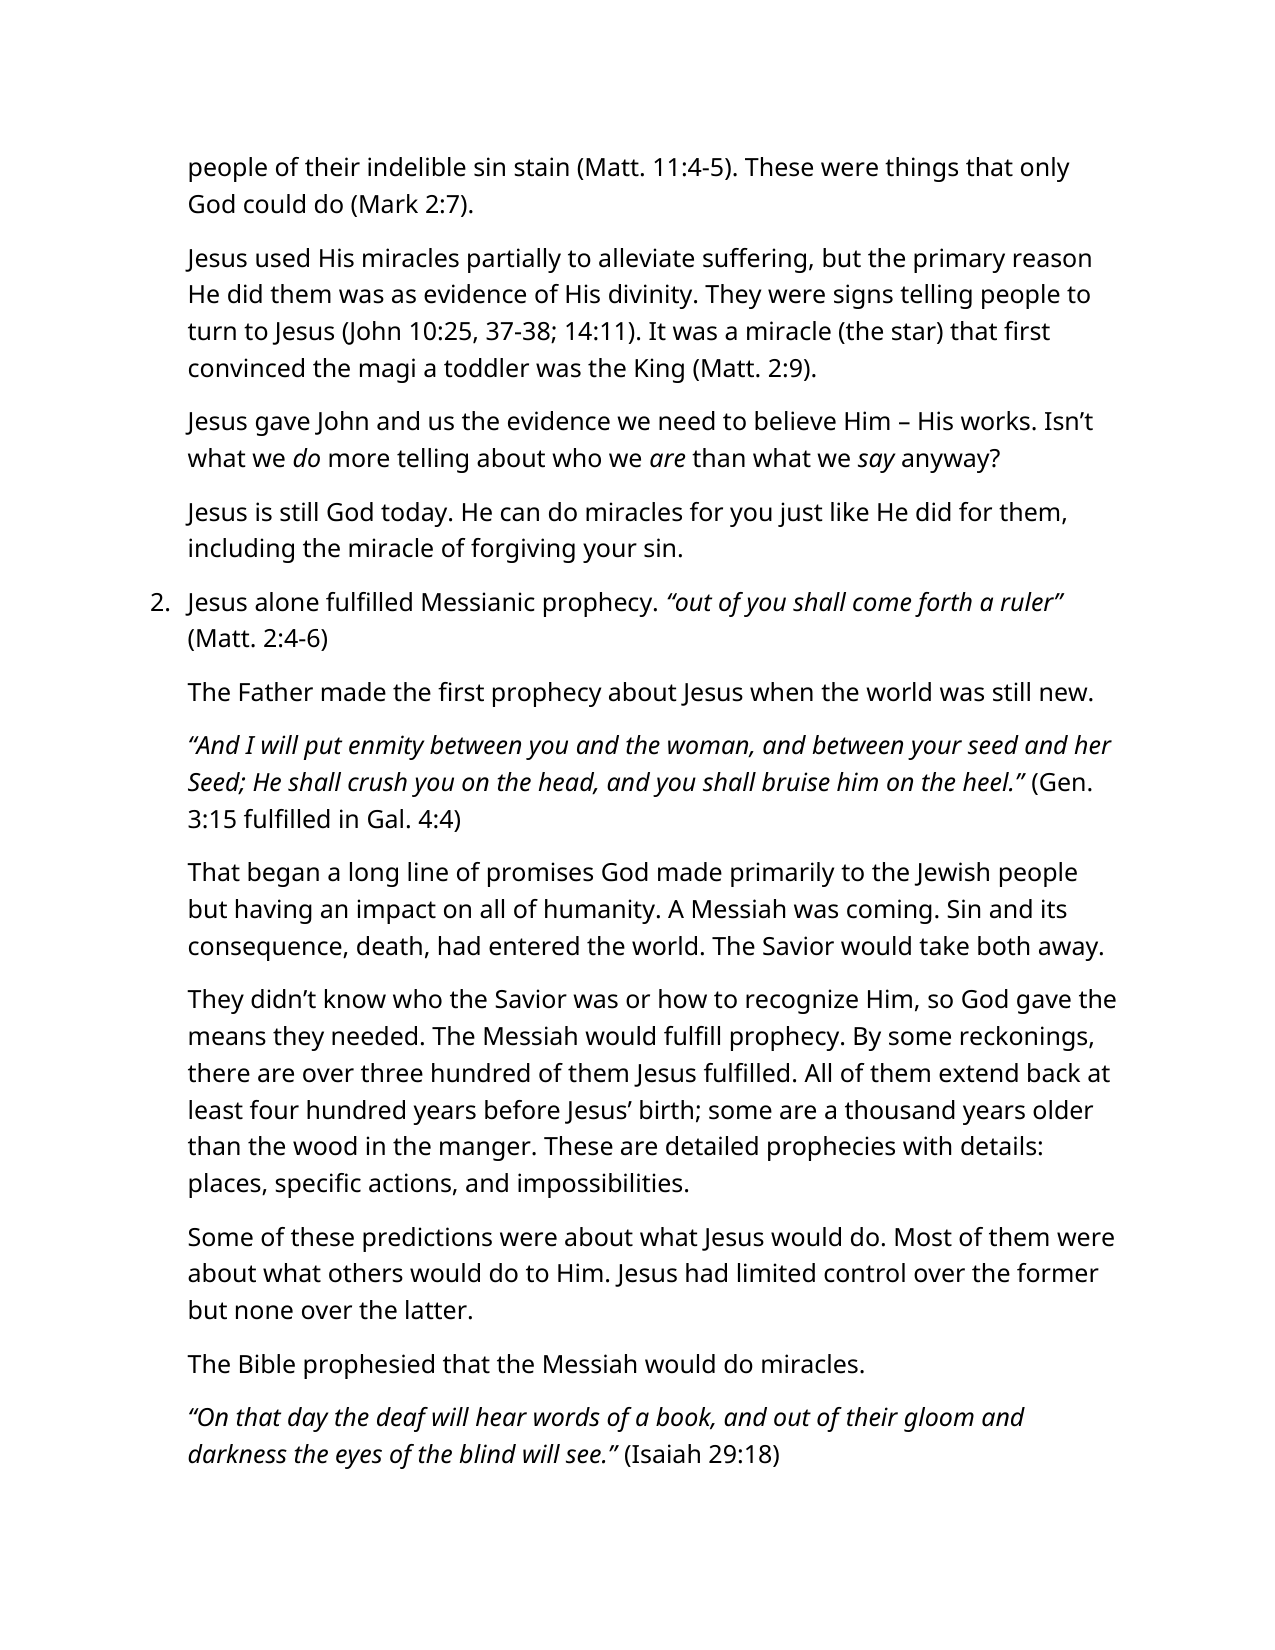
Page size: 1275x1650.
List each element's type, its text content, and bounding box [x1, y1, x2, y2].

text The Father made the first prophecy about Jesus when the world was still new. [187, 674, 1125, 709]
text “And I will put enmity between you and the woman, and between your seed and her Seed; He shall crush you on the head, and you shall bruise him on the heel.” (Gen. 3:15 fulfilled in Gal. 4:4) [187, 728, 1125, 836]
text The Bible prophesied that the Messiah would do miracles. [187, 1346, 1125, 1380]
text Some of these predictions were about what Jesus would do. Most of them were about what others would do to Him. Jesus had limited control over the former but none over the latter. [187, 1219, 1125, 1327]
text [187, 150, 1125, 221]
text Jesus used His miracles partially to alleviate suffering, but the primary reason He did them was as evidence of His divinity. They were signs telling people to turn to Jesus (John 10:25, 37-38; 14:11). It was a miracle (the star) that first convinced the magi a toddler was the King (Matt. 2:9). [187, 240, 1125, 384]
text “On that day the deaf will hear words of a book, and out of their gloom and darkness the eyes of the blind will see.” (Isaiah 29:18) [187, 1400, 1125, 1471]
text Jesus is still God today. He can do miracles for you just like He did for them, including the miracle of forgiving your sin. [187, 494, 1125, 565]
text They didn’t know who the Savior was or how to recognize Him, so God gave the means they needed. The Messiah would fulfill prophecy. By some reckonings, there are over three hundred of them Jesus fulfilled. All of them extend back at least four hundred years before Jesus’ birth; some are a thousand years older than the wood in the manger. These are detailed prophecies with details: places, specific actions, and impossibilities. [187, 982, 1125, 1200]
list Jesus alone fulfilled Messianic prophecy. “out of you shall come forth a ruler” (Matt. 2:4-6) [150, 584, 1125, 655]
text Jesus gave John and us the evidence we need to believe Him – His works. Isn’t what we do more telling about who we are than what we say anyway? [187, 404, 1125, 475]
text That began a long line of promises God made primarily to the Jewish people but having an impact on all of humanity. A Messiah was coming. Sin and its consequence, death, had entered the world. The Savior would take both away. [187, 855, 1125, 963]
